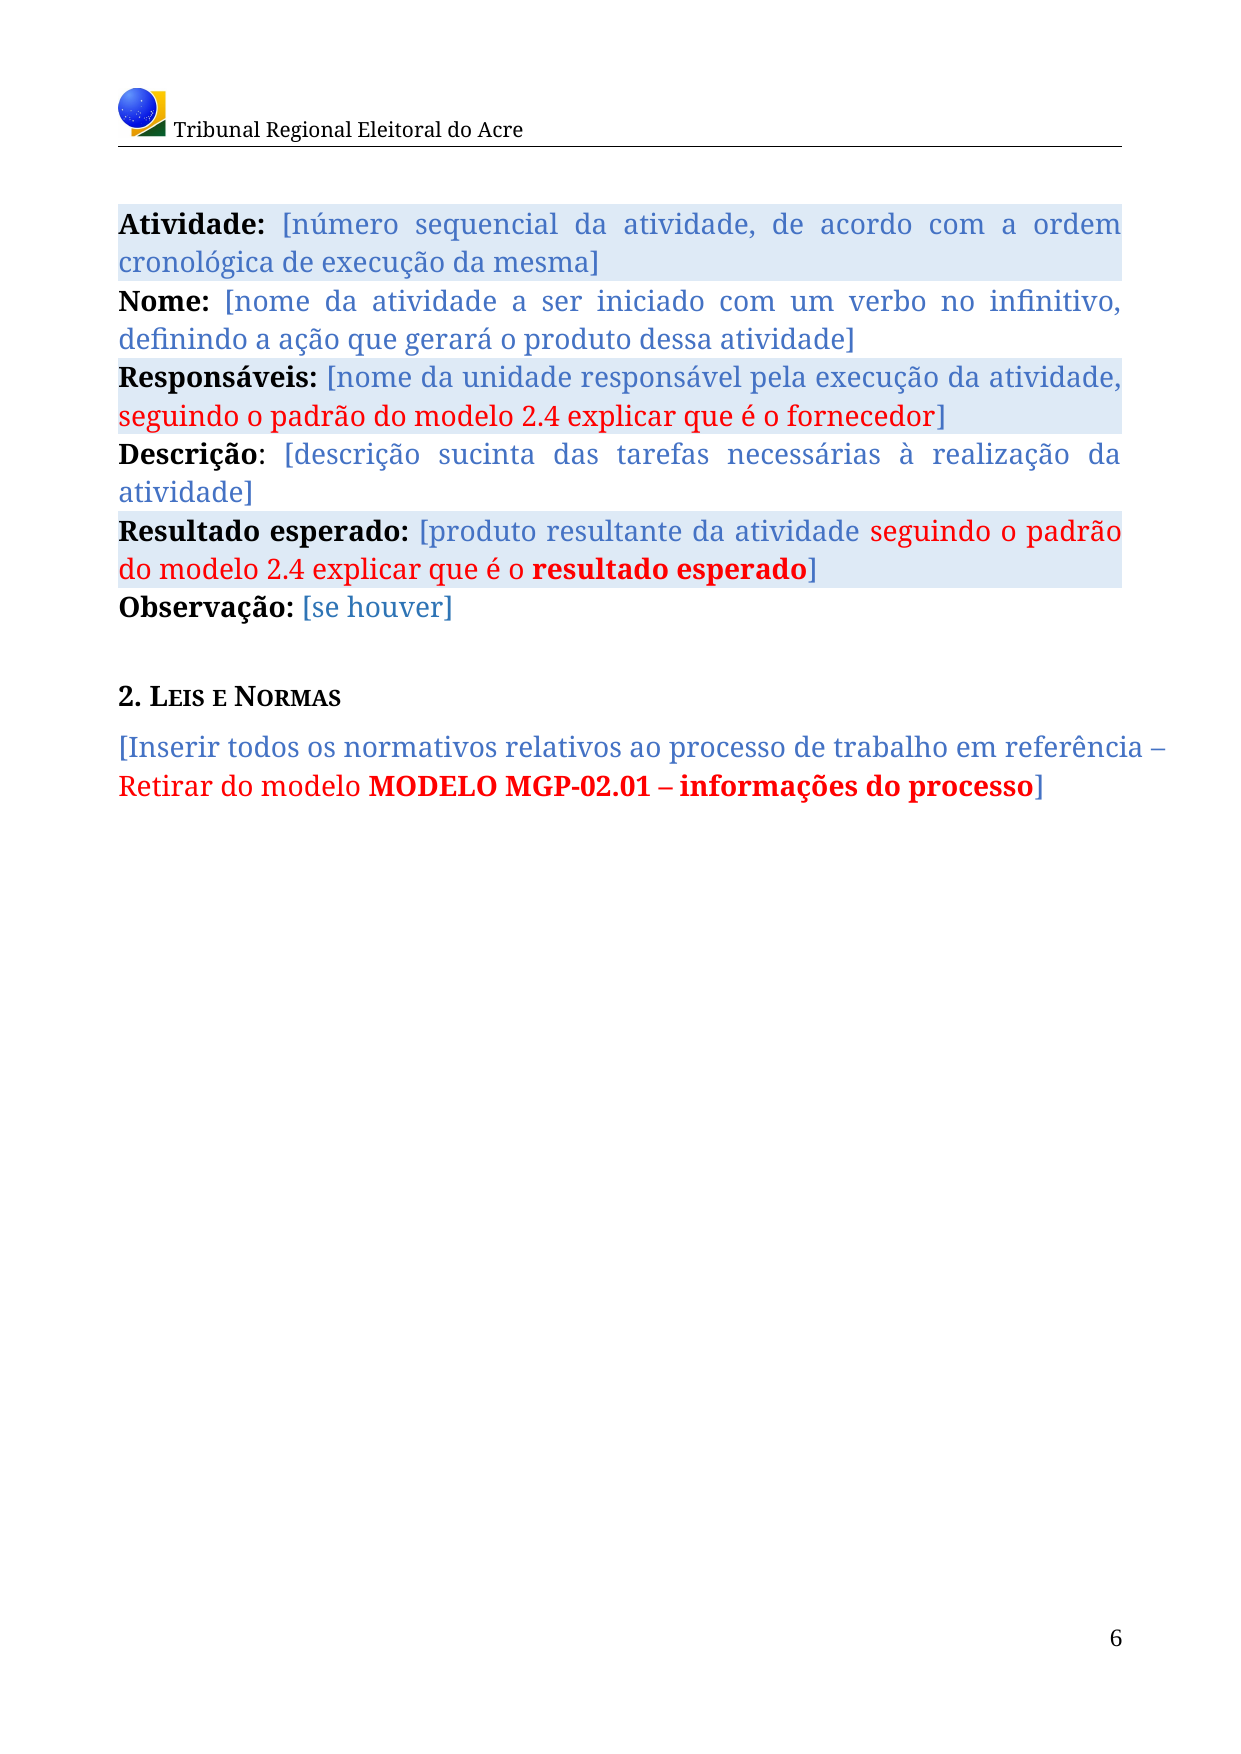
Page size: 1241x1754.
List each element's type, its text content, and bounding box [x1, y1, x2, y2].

text Resultado esperado: [produto resultante da atividade seguindo o padrão do modelo 2.4 explicar que é o resultado esperado] [118, 511, 1122, 588]
text Nome: [nome da atividade a ser iniciado com um verbo no infinitivo, definindo a ação que gerará o produto dessa atividade] [118, 281, 1122, 358]
text Atividade: [número sequencial da atividade, de acordo com a ordem cronológica de execução da mesma] [118, 204, 1122, 281]
text [Inserir todos os normativos relativos ao processo de trabalho em referência – Retirar do modelo MODELO MGP-02.01 – informações do processo] [118, 728, 1166, 804]
picture [118, 88, 167, 138]
text Observação: [se houver] [118, 588, 1122, 626]
text Responsáveis: [nome da unidade responsável pela execução da atividade, seguindo o padrão do modelo 2.4 explicar que é o fornecedor] [118, 358, 1122, 434]
text 2. Leis e Normas [118, 677, 1122, 715]
text Descrição: [descrição sucinta das tarefas necessárias à realização da atividade] [118, 434, 1122, 511]
